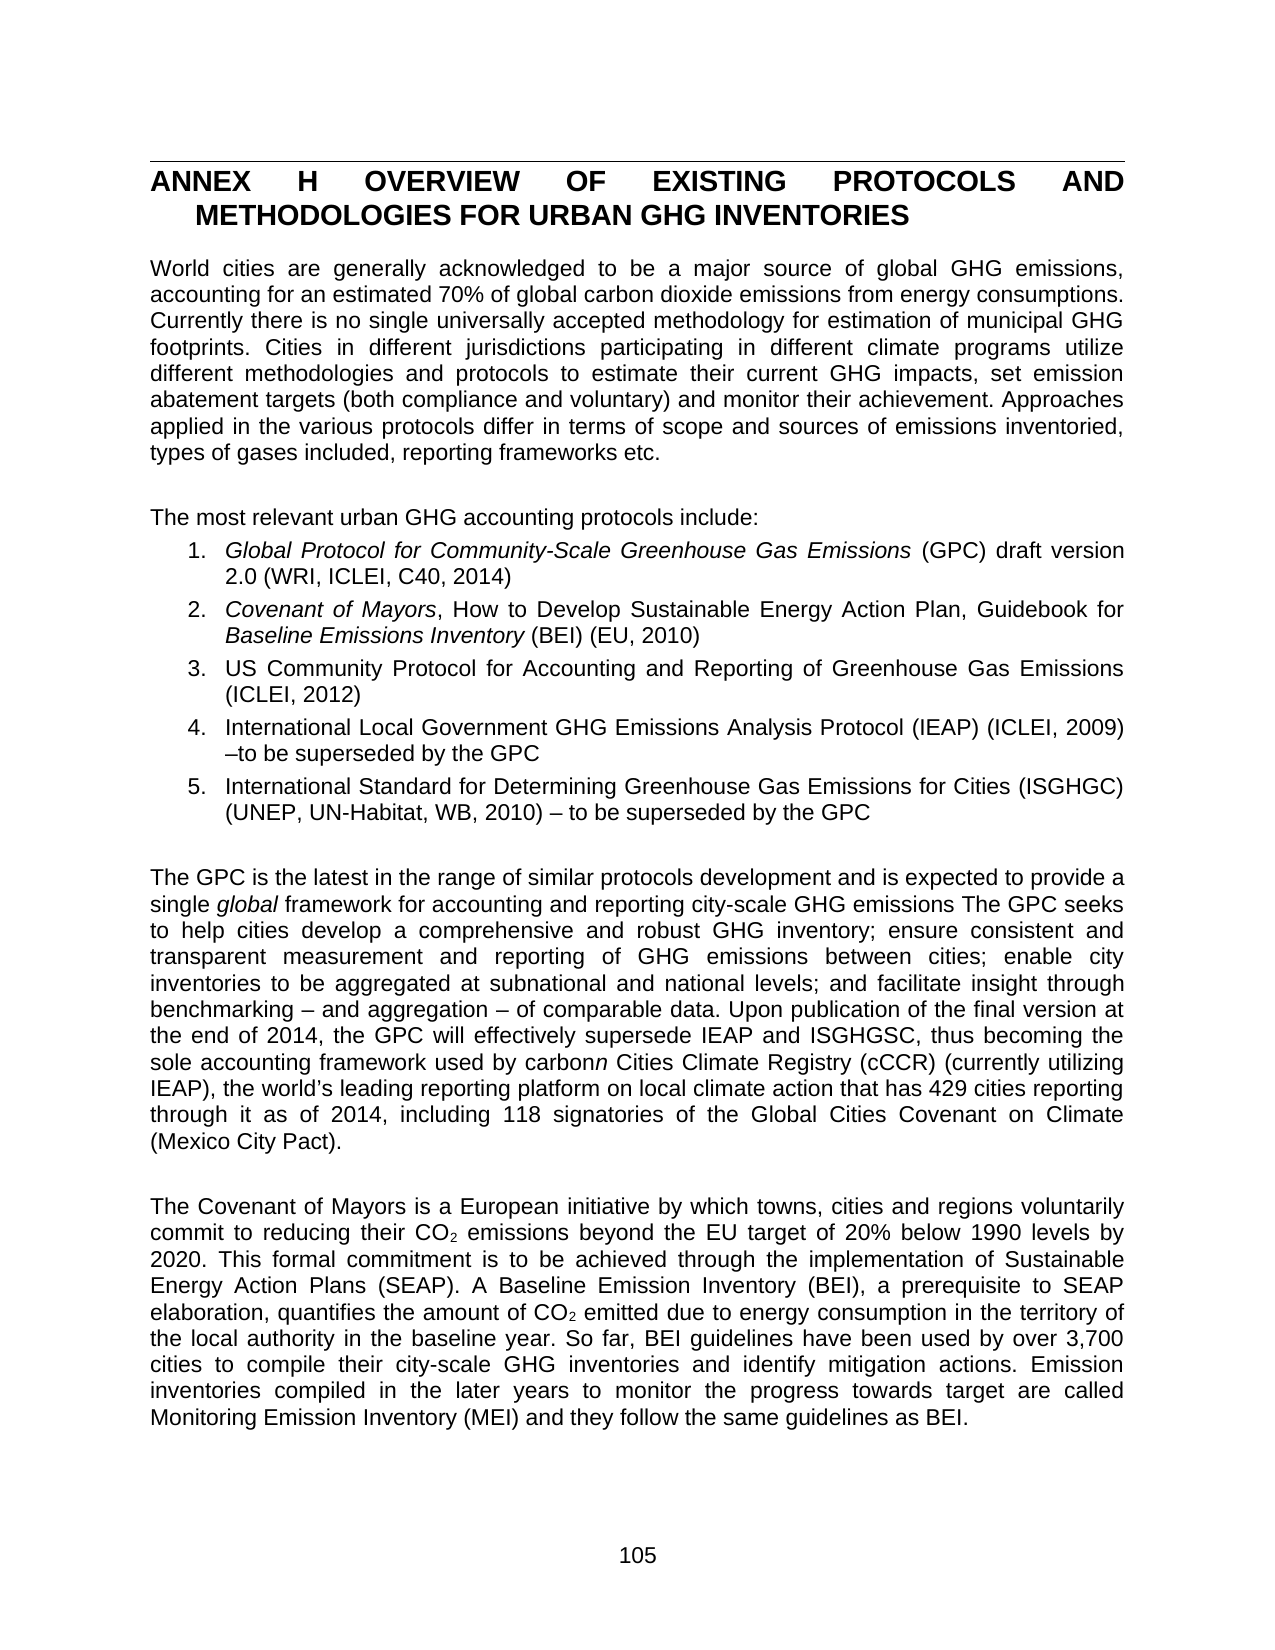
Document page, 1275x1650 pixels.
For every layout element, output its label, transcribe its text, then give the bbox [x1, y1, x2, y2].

list US Community Protocol for Accounting and Reporting of Greenhouse Gas Emissions (ICLEI, 2012) [187, 655, 1125, 707]
text The most relevant urban GHG accounting protocols include: [150, 504, 1125, 531]
text The Covenant of Mayors is a European initiative by which towns, cities and regions voluntarily commit to reducing their CO2 emissions beyond the EU target of 20% below 1990 levels by 2020. This formal commitment is to be achieved through the implementation of Sustainable Energy Action Plans (SEAP). A Baseline Emission Inventory (BEI), a prerequisite to SEAP elaboration, quantifies the amount of CO2 emitted due to energy consumption in the territory of the local authority in the baseline year. So far, BEI guidelines have been used by over 3,700 cities to compile their city-scale GHG inventories and identify mitigation actions. Emission inventories compiled in the later years to monitor the progress towards target are called Monitoring Emission Inventory (MEI) and they follow the same guidelines as BEI. [150, 1193, 1125, 1430]
list Covenant of Mayors, How to Develop Sustainable Energy Action Plan, Guidebook for Baseline Emissions Inventory (BEI) (EU, 2010) [187, 596, 1125, 648]
text World cities are generally acknowledged to be a major source of global GHG emissions, accounting for an estimated 70% of global carbon dioxide emissions from energy consumptions. Currently there is no single universally accepted methodology for estimation of municipal GHG footprints. Cities in different jurisdictions participating in different climate programs utilize different methodologies and protocols to estimate their current GHG impacts, set emission abatement targets (both compliance and voluntary) and monitor their achievement. Approaches applied in the various protocols differ in terms of scope and sources of emissions inventoried, types of gases included, reporting frameworks etc. [150, 254, 1125, 465]
list International Local Government GHG Emissions Analysis Protocol (IEAP) (ICLEI, 2009) –to be superseded by the GPC [187, 714, 1125, 766]
text The GPC is the latest in the range of similar protocols development and is expected to provide a single global framework for accounting and reporting city-scale GHG emissions The GPC seeks to help cities develop a comprehensive and robust GHG inventory; ensure consistent and transparent measurement and reporting of GHG emissions between cities; enable city inventories to be aggregated at subnational and national levels; and facilitate insight through benchmarking – and aggregation – of comparable data. Upon publication of the final version at the end of 2014, the GPC will effectively supersede IEAP and ISGHGSC, thus becoming the sole accounting framework used by carbonn Cities Climate Registry (cCCR) (currently utilizing IEAP), the world’s leading reporting platform on local climate action that has 429 cities reporting through it as of 2014, including 118 signatories of the Global Cities Covenant on Climate (Mexico City Pact). [150, 864, 1125, 1154]
subtitle Annex H Overview of existing protocols and methodologies for urban GHG inventories [150, 162, 1125, 231]
list Global Protocol for Community-Scale Greenhouse Gas Emissions (GPC) draft version 2.0 (WRI, ICLEI, C40, 2014) [187, 537, 1125, 589]
list International Standard for Determining Greenhouse Gas Emissions for Cities (ISGHGC) (UNEP, UN-Habitat, WB, 2010) – to be superseded by the GPC [187, 773, 1125, 825]
